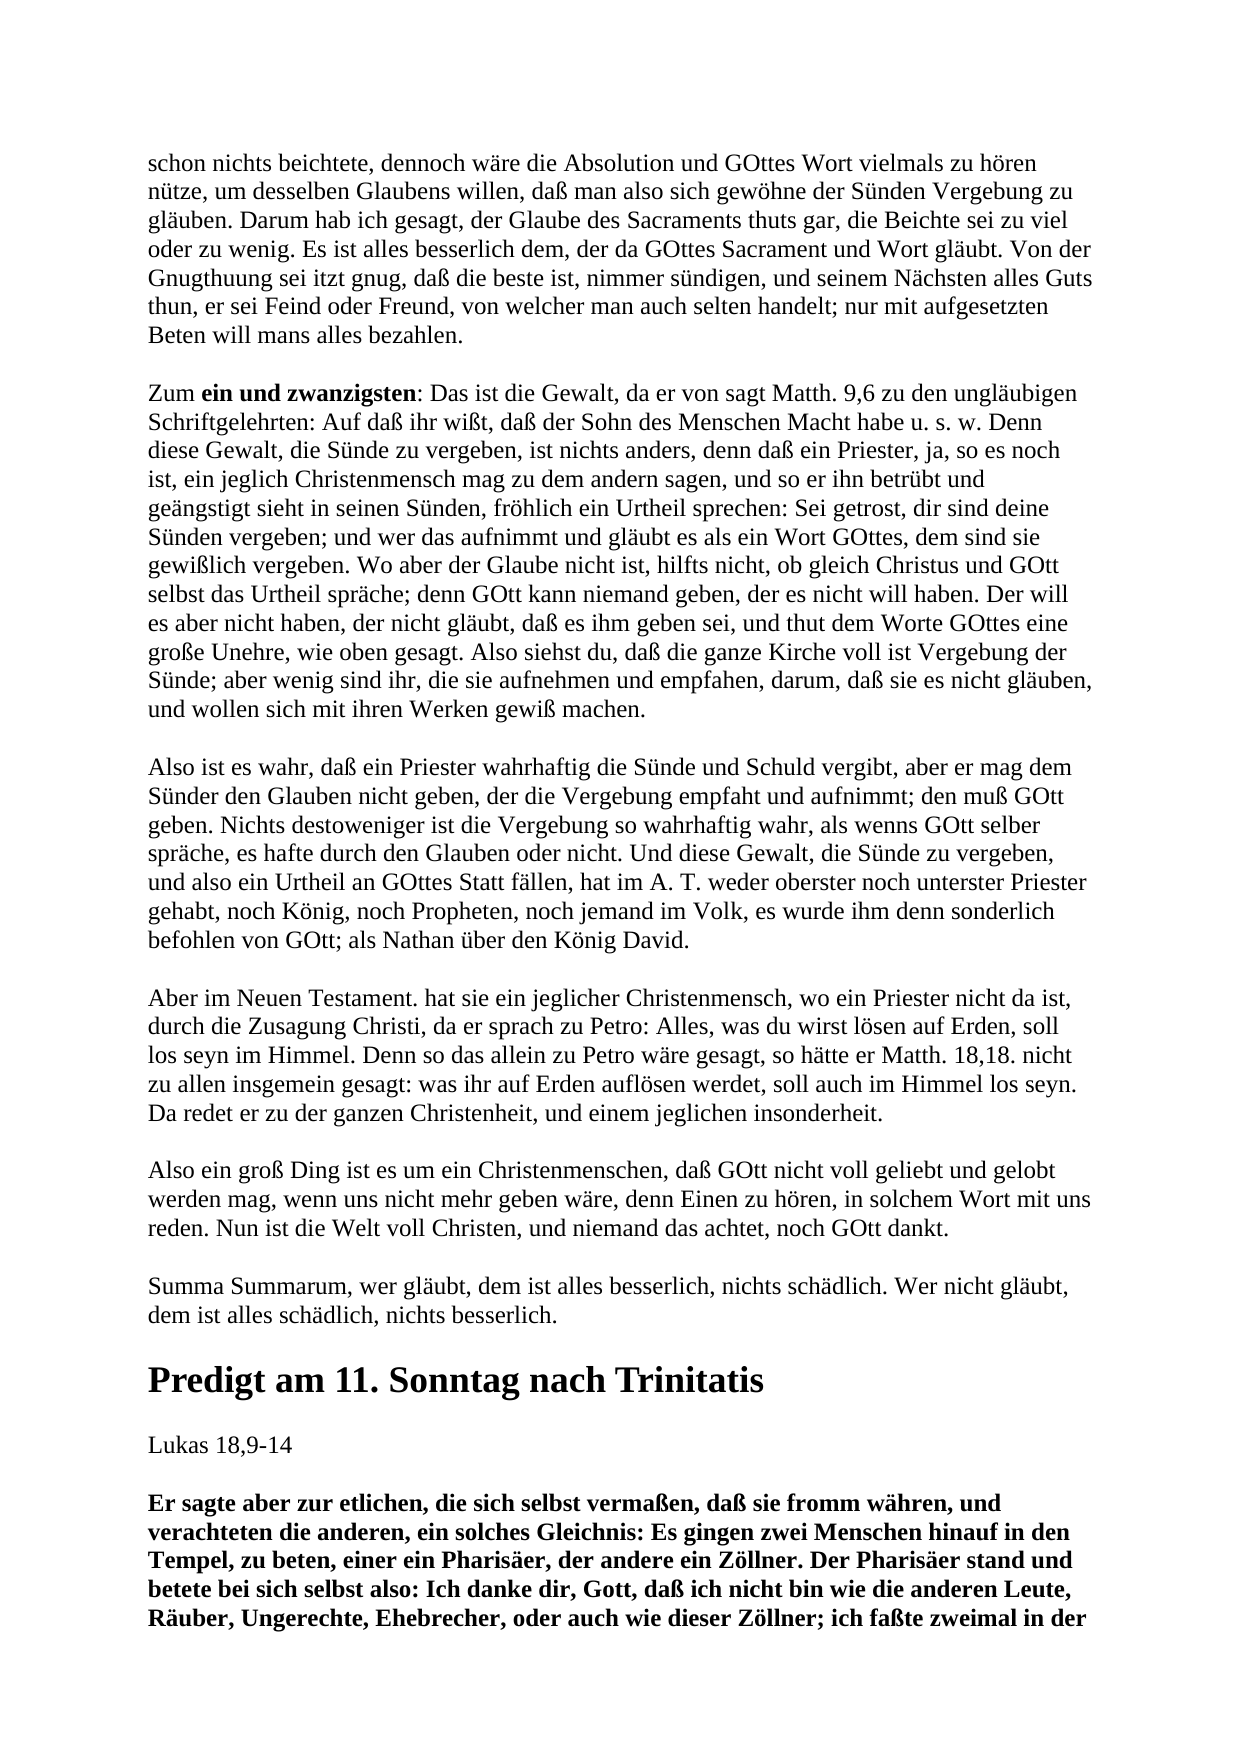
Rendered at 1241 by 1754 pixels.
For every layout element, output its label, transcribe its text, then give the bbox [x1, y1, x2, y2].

subtitle Predigt am 11. Sonntag nach Trinitatis [148, 1358, 1093, 1401]
text Lukas 18,9-14 [148, 1430, 1093, 1459]
text Zum ein und zwanzigsten: Das ist die Gewalt, da er von sagt Matth. 9,6 zu den ungläubigen Schriftgelehrten: Auf daß ihr wißt, daß der Sohn des Menschen Macht habe u. s. w. Denn diese Gewalt, die Sünde zu vergeben, ist nichts anders, denn daß ein Priester, ja, so es noch ist, ein jeglich Christenmensch mag zu dem andern sagen, und so er ihn betrübt und geängstigt sieht in seinen Sünden, fröhlich ein Urtheil sprechen: Sei getrost, dir sind deine Sünden vergeben; und wer das aufnimmt und gläubt es als ein Wort GOttes, dem sind sie gewißlich vergeben. Wo aber der Glaube nicht ist, hilfts nicht, ob gleich Christus und GOtt selbst das Urtheil spräche; denn GOtt kann niemand geben, der es nicht will haben. Der will es aber nicht haben, der nicht gläubt, daß es ihm geben sei, und thut dem Worte GOttes eine große Unehre, wie oben gesagt. Also siehst du, daß die ganze Kirche voll ist Vergebung der Sünde; aber wenig sind ihr, die sie aufnehmen und empfahen, darum, daß sie es nicht gläuben, und wollen sich mit ihren Werken gewiß machen. [148, 378, 1093, 723]
text Also ist es wahr, daß ein Priester wahrhaftig die Sünde und Schuld vergibt, aber er mag dem Sünder den Glauben nicht geben, der die Vergebung empfaht und aufnimmt; den muß GOtt geben. Nichts destoweniger ist die Vergebung so wahrhaftig wahr, als wenns GOtt selber spräche, es hafte durch den Glauben oder nicht. Und diese Gewalt, die Sünde zu vergeben, und also ein Urtheil an GOttes Statt fällen, hat im A. T. weder oberster noch unterster Priester gehabt, noch König, noch Propheten, noch jemand im Volk, es wurde ihm denn sonderlich befohlen von GOtt; als Nathan über den König David. [148, 752, 1093, 953]
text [148, 148, 1093, 349]
text Summa Summarum, wer gläubt, dem ist alles besserlich, nichts schädlich. Wer nicht gläubt, dem ist alles schädlich, nichts besserlich. [148, 1271, 1093, 1328]
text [148, 1488, 1093, 1632]
text Aber im Neuen Testament. hat sie ein jeglicher Christenmensch, wo ein Priester nicht da ist, durch die Zusagung Christi, da er sprach zu Petro: Alles, was du wirst lösen auf Erden, soll los seyn im Himmel. Denn so das allein zu Petro wäre gesagt, so hätte er Matth. 18,18. nicht zu allen insgemein gesagt: was ihr auf Erden auflösen werdet, soll auch im Himmel los seyn. Da redet er zu der ganzen Christenheit, und einem jeglichen insonderheit. [148, 983, 1093, 1126]
text Also ein groß Ding ist es um ein Christenmenschen, daß GOtt nicht voll geliebt und gelobt werden mag, wenn uns nicht mehr geben wäre, denn Einen zu hören, in solchem Wort mit uns reden. Nun ist die Welt voll Christen, und niemand das achtet, noch GOtt dankt. [148, 1156, 1093, 1242]
